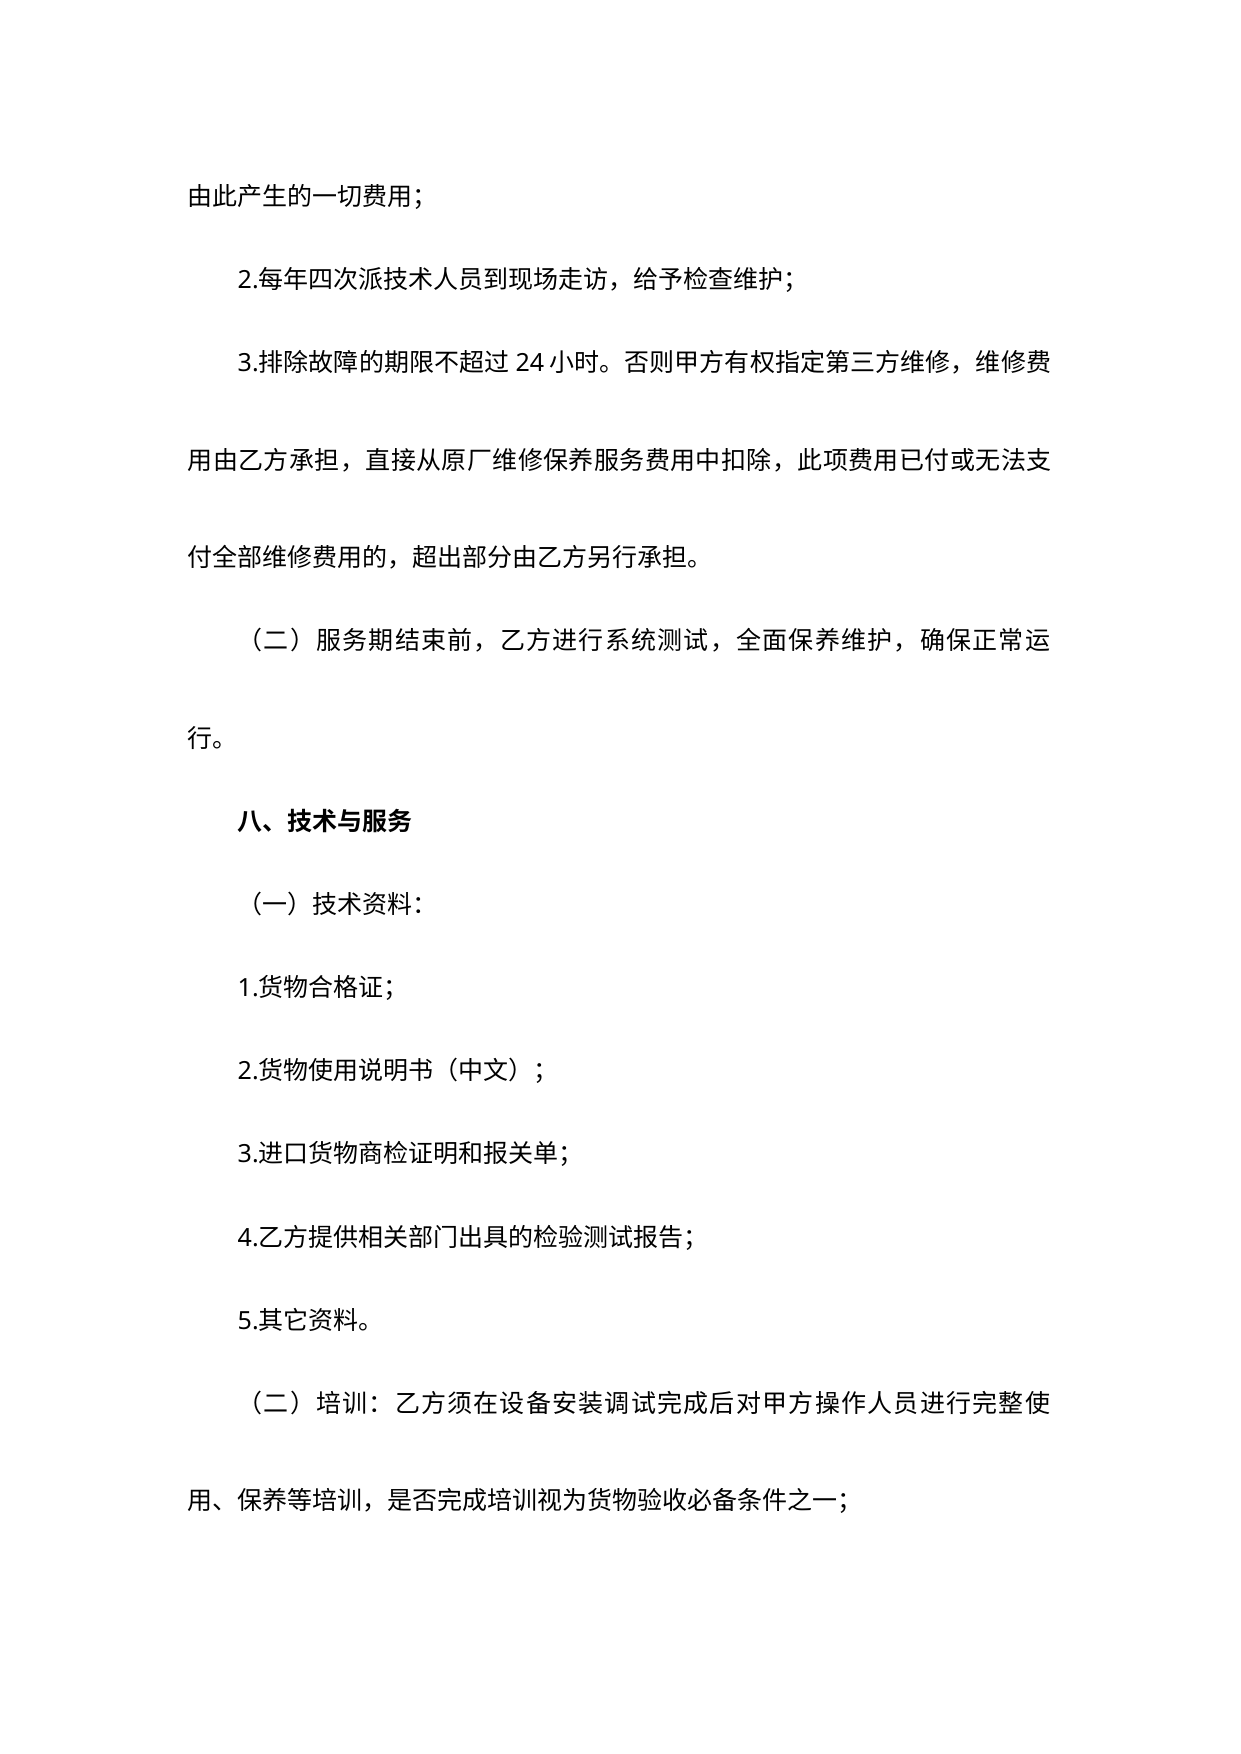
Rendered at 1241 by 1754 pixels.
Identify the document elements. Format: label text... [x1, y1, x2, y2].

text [187, 162, 1053, 227]
text （二）培训：乙方须在设备安装调试完成后对甲方操作人员进行完整使用、保养等培训，是否完成培训视为货物验收必备条件之一； [187, 1369, 1053, 1531]
text （一）技术资料： [187, 870, 1053, 935]
text 2.每年四次派技术人员到现场走访，给予检查维护； [187, 245, 1053, 310]
text 4.乙方提供相关部门出具的检验测试报告； [187, 1203, 1053, 1268]
text 5.其它资料。 [187, 1286, 1053, 1351]
text 1.货物合格证； [187, 953, 1053, 1018]
text 3.排除故障的期限不超过24小时。否则甲方有权指定第三方维修，维修费用由乙方承担，直接从原厂维修保养服务费用中扣除，此项费用已付或无法支付全部维修费用的，超出部分由乙方另行承担。 [187, 328, 1053, 588]
text 2.货物使用说明书（中文）； [187, 1036, 1053, 1101]
text （二）服务期结束前，乙方进行系统测试，全面保养维护，确保正常运行。 [187, 606, 1053, 769]
text 3.进口货物商检证明和报关单； [187, 1119, 1053, 1184]
text 八、技术与服务 [187, 787, 1053, 852]
